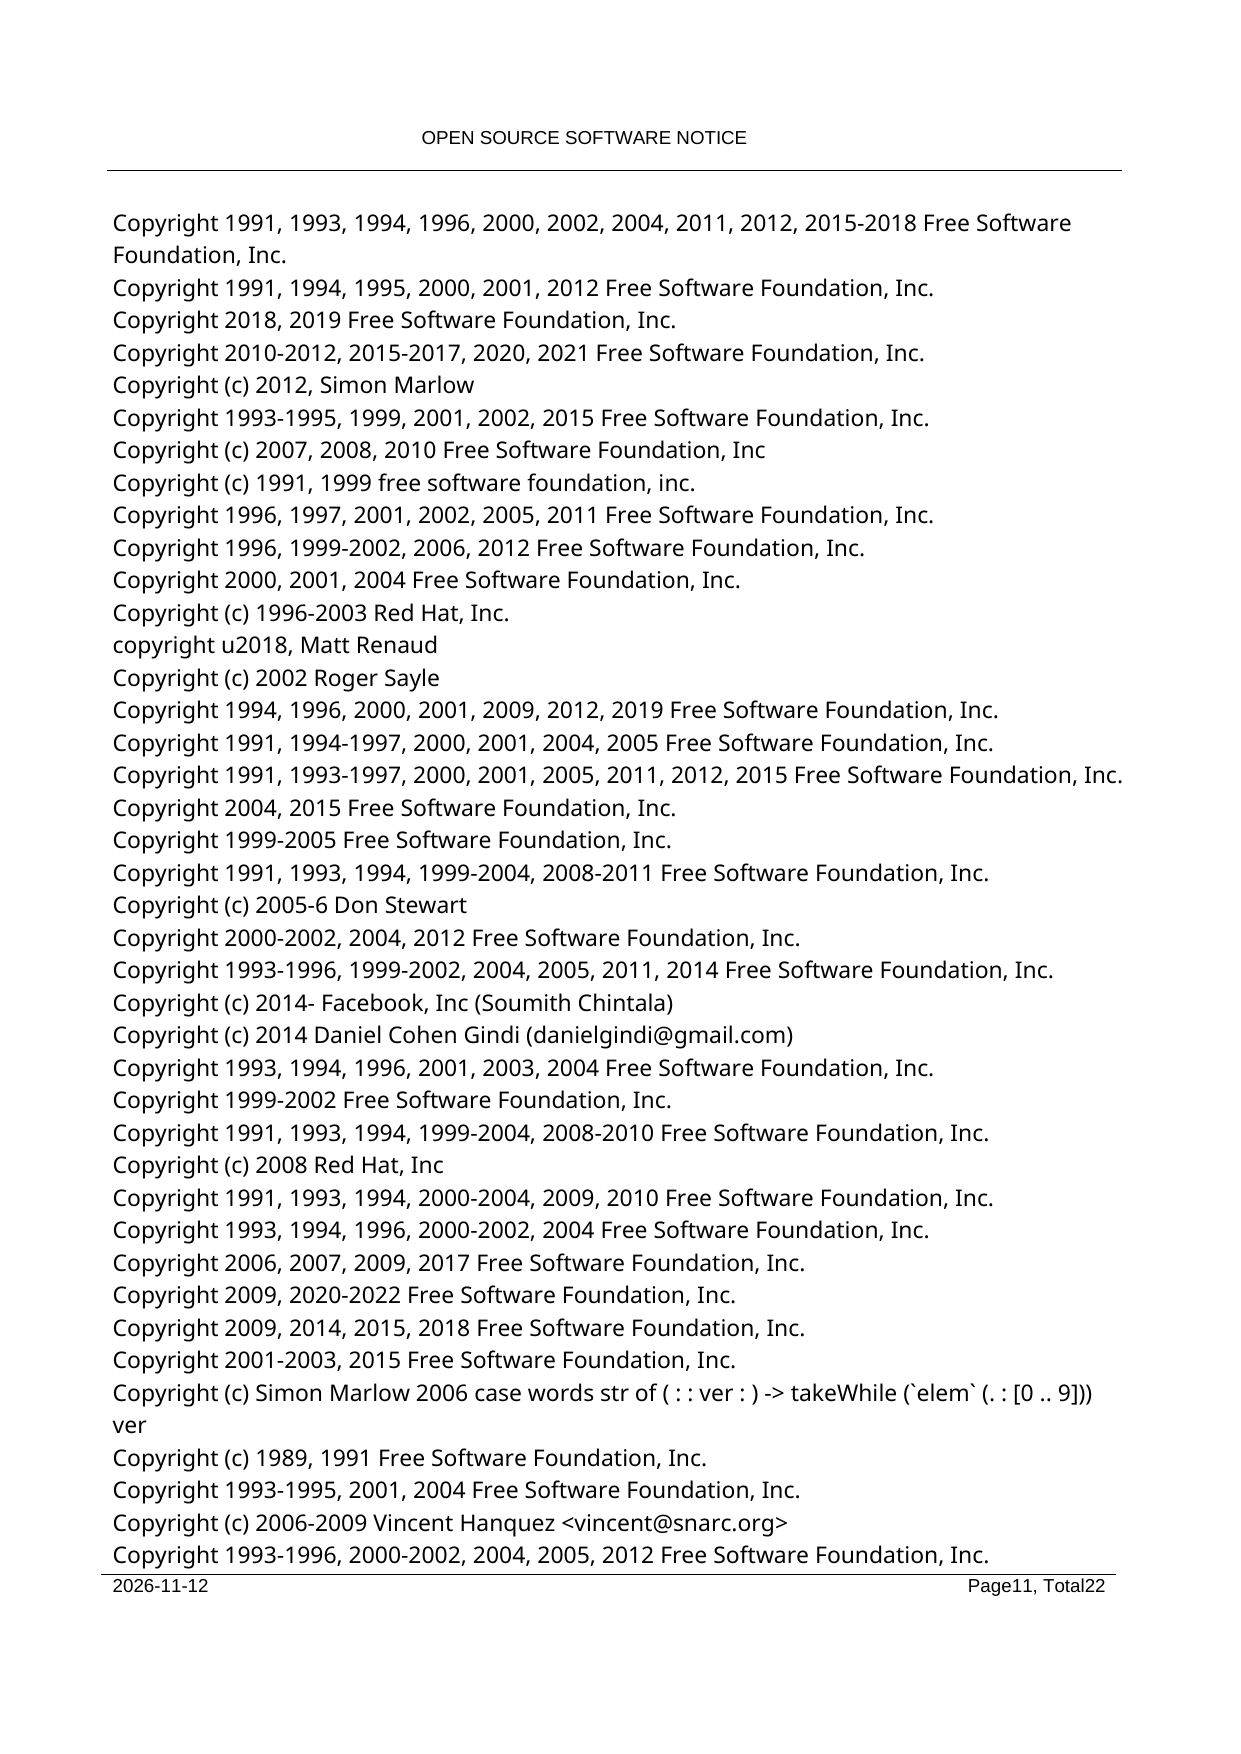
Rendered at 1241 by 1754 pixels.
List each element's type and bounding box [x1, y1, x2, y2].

text [112, 206, 1128, 1571]
